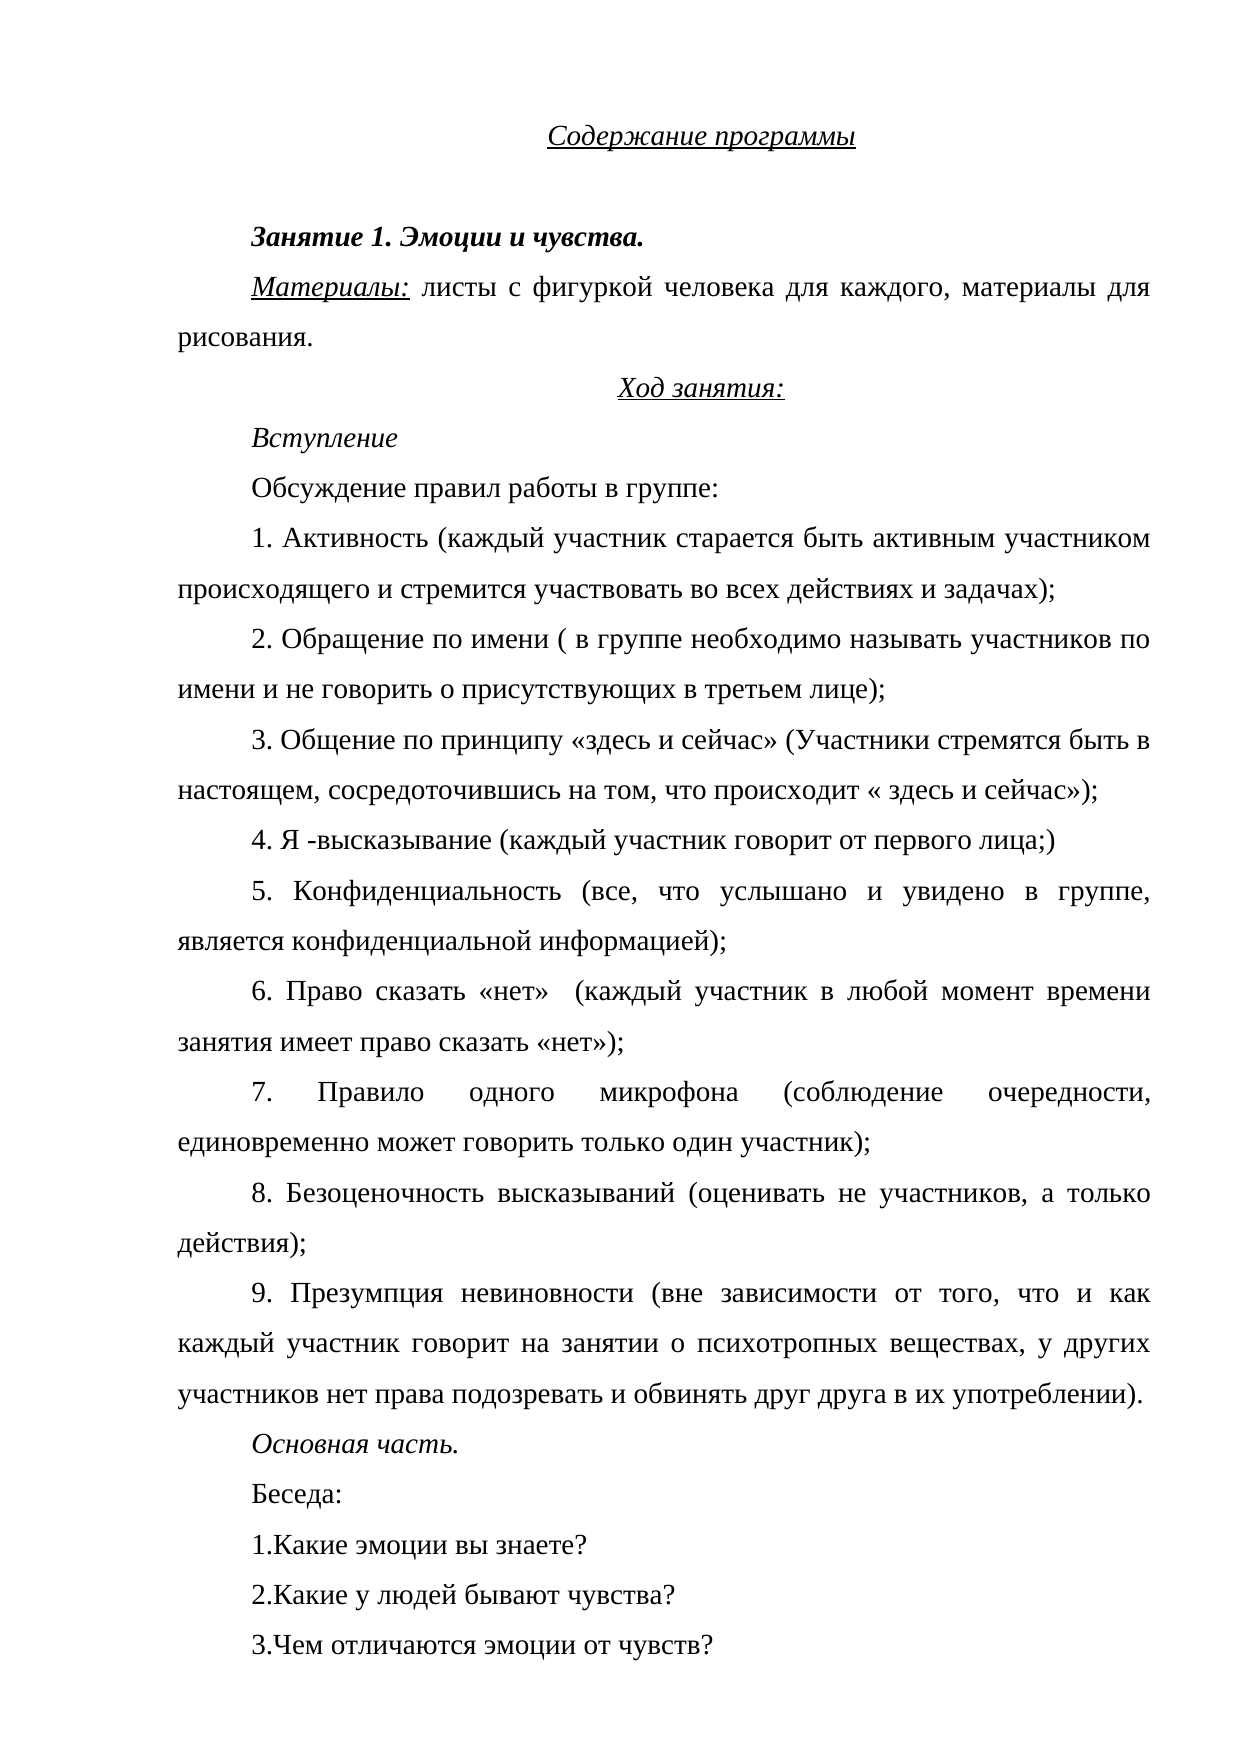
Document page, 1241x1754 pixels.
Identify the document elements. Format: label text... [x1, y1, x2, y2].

text 2.Какие у людей бывают чувства? [177, 1577, 1152, 1611]
text Беседа: [177, 1477, 1152, 1510]
text 3.Чем отличаются эмоции от чувств? [177, 1627, 1152, 1661]
text Содержание программы [177, 118, 1152, 152]
text 6. Право сказать «нет» (каждый участник в любой момент времени занятия имеет право сказать «нет»); [177, 973, 1152, 1057]
text Обсуждение правил работы в группе: [177, 470, 1152, 504]
text 4. Я -высказывание (каждый участник говорит от первого лица;) [177, 822, 1152, 856]
text 2. Обращение по имени ( в группе необходимо называть участников по имени и не говорить о присутствующих в третьем лице); [177, 621, 1152, 705]
text Материалы: листы с фигуркой человека для каждого, материалы для рисования. [177, 269, 1152, 353]
text 1.Какие эмоции вы знаете? [177, 1527, 1152, 1560]
text Вступление [177, 420, 1152, 453]
text 9. Презумпция невиновности (вне зависимости от того, что и как каждый участник говорит на занятии о психотропных веществах, у других участников нет права подозревать и обвинять друг друга в их употреблении). [177, 1275, 1152, 1409]
text Основная часть. [177, 1426, 1152, 1460]
text Ход занятия: [177, 370, 1152, 403]
text 5. Конфиденциальность (все, что услышано и увидено в группе, является конфиденциальной информацией); [177, 873, 1152, 957]
text 3. Общение по принципу «здесь и сейчас» (Участники стремятся быть в настоящем, сосредоточившись на том, что происходит « здесь и сейчас»); [177, 722, 1152, 806]
text Занятие 1. Эмоции и чувства. [177, 219, 1152, 252]
text 1. Активность (каждый участник старается быть активным участником происходящего и стремится участвовать во всех действиях и задачах); [177, 521, 1152, 604]
text 7. Правило одного микрофона (соблюдение очередности, единовременно может говорить только один участник); [177, 1074, 1152, 1158]
text 8. Безоценочность высказываний (оценивать не участников, а только действия); [177, 1175, 1152, 1258]
